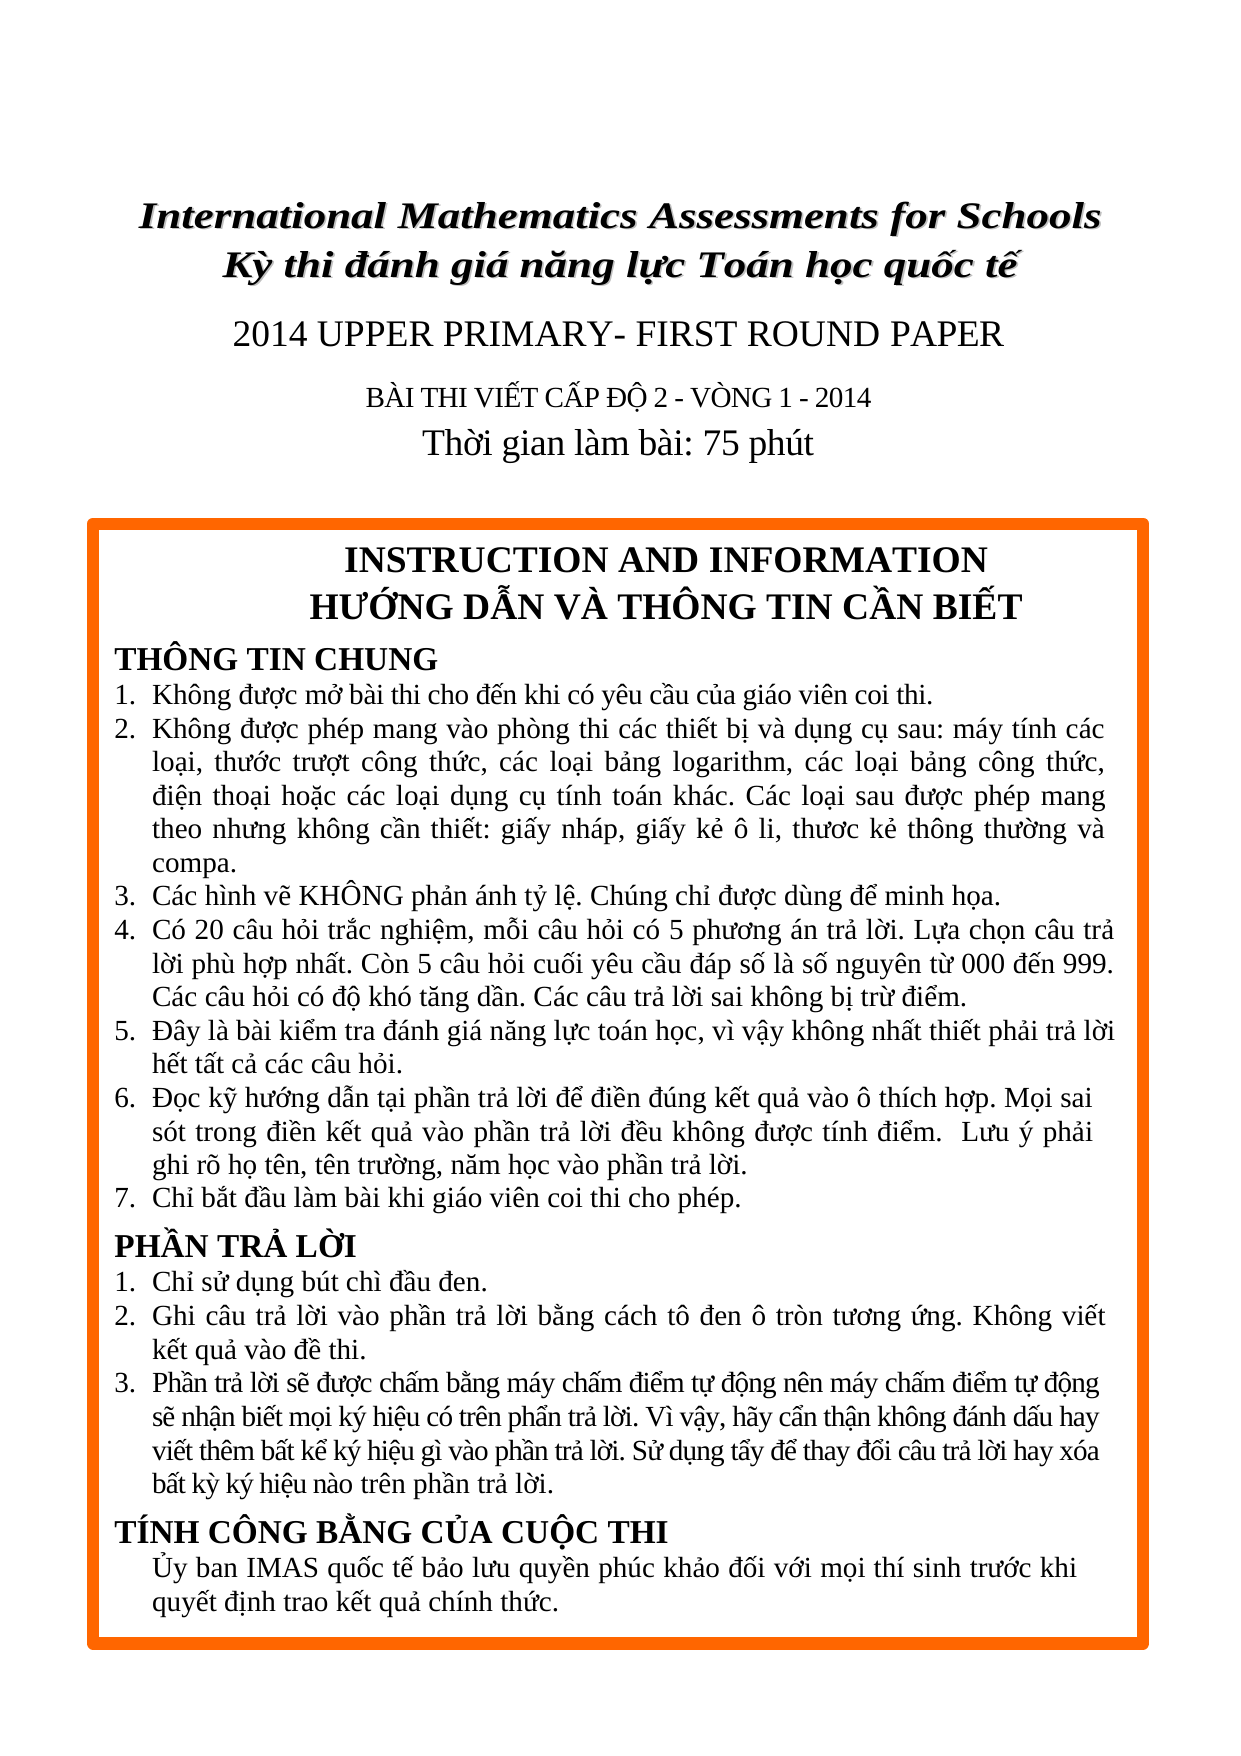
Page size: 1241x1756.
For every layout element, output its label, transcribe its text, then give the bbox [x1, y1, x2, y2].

subtitle TÍNH CÔNG BẰNG CỦA CUỘC THI [114, 1513, 1079, 1551]
text Kỳ thi đánh giá năng lực Toán học quốc tế [106, 238, 1135, 287]
list Các hình vẽ KHÔNG phản ánh tỷ lệ. Chúng chỉ được dùng để minh họa. [114, 879, 1161, 912]
list Chỉ bắt đầu làm bài khi giáo viên coi thi cho phép. [114, 1181, 1161, 1214]
text International Mathematics Assessments for Schools [106, 189, 1135, 238]
list Không được mở bài thi cho đến khi có yêu cầu của giáo viên coi thi. [114, 678, 1161, 711]
text BÀI THI VIẾT CẤP ĐỘ 2 - VÒNG 1 - 2014 [102, 380, 1135, 414]
list Chỉ sử dụng bút chì đầu đen. [114, 1265, 1161, 1298]
text INSTRUCTION AND INFORMATION [252, 537, 1079, 581]
subtitle THÔNG TIN CHUNG [114, 639, 1079, 678]
list Có 20 câu hỏi trắc nghiệm, mỗi câu hỏi có 5 phương án trả lời. Lựa chọn câu trả lời phù hợp nhất. Còn 5 câu hỏi cuối yêu cầu đáp số là số nguyên từ 000 đến 999. Các câu hỏi có độ khó tăng dần. Các câu trả lời sai không bị trừ điểm. [114, 912, 1117, 1013]
list Không được phép mang vào phòng thi các thiết bị và dụng cụ sau: máy tính các loại, thước trượt công thức, các loại bảng logarithm, các loại bảng công thức, điện thoại hoặc các loại dụng cụ tính toán khác. Các loại sau được phép mang theo nhưng không cần thiết: giấy nháp, giấy kẻ ô li, thươc kẻ thông thường và compa. [114, 711, 1107, 879]
list Đây là bài kiểm tra đánh giá năng lực toán học, vì vậy không nhất thiết phải trả lời [114, 1013, 1161, 1047]
list Phần trả lời sẽ được chấm bằng máy chấm điểm tự động nên máy chấm điểm tự động sẽ nhận biết mọi ký hiệu có trên phẩn trả lời. Vì vậy, hãy cẩn thận không đánh dấu hay viết thêm bất kể ký hiệu gì vào phần trả lời. Sử dụng tẩy để thay đổi câu trả lời hay xóa bất kỳ ký hiệu nào trên phần trả lời. [114, 1366, 1100, 1500]
text Ủy ban IMAS quốc tế bảo lưu quyền phúc khảo đối với mọi thí sinh trước khi quyết định trao kết quả chính thức. [152, 1551, 1079, 1618]
list hết tất cả các câu hỏi. [152, 1047, 1161, 1080]
subtitle PHẦN TRẢ LỜI [114, 1227, 1079, 1265]
text HƯỚNG DẪN VÀ THÔNG TIN CẦN BIẾT [252, 584, 1079, 627]
list Đọc kỹ hướng dẫn tại phần trả lời để điền đúng kết quả vào ô thích hợp. Mọi sai sót trong điền kết quả vào phần trả lời đều không được tính điểm. Lưu ý phải ghi rõ họ tên, tên trường, năm học vào phần trả lời. [114, 1080, 1095, 1181]
list Ghi câu trả lời vào phần trả lời bằng cách tô đen ô tròn tương ứng. Không viết kết quả vào đề thi. [114, 1298, 1106, 1366]
text 2014 UPPER PRIMARY- FIRST ROUND PAPER [102, 312, 1135, 355]
text Thời gian làm bài: 75 phút [102, 420, 1135, 463]
